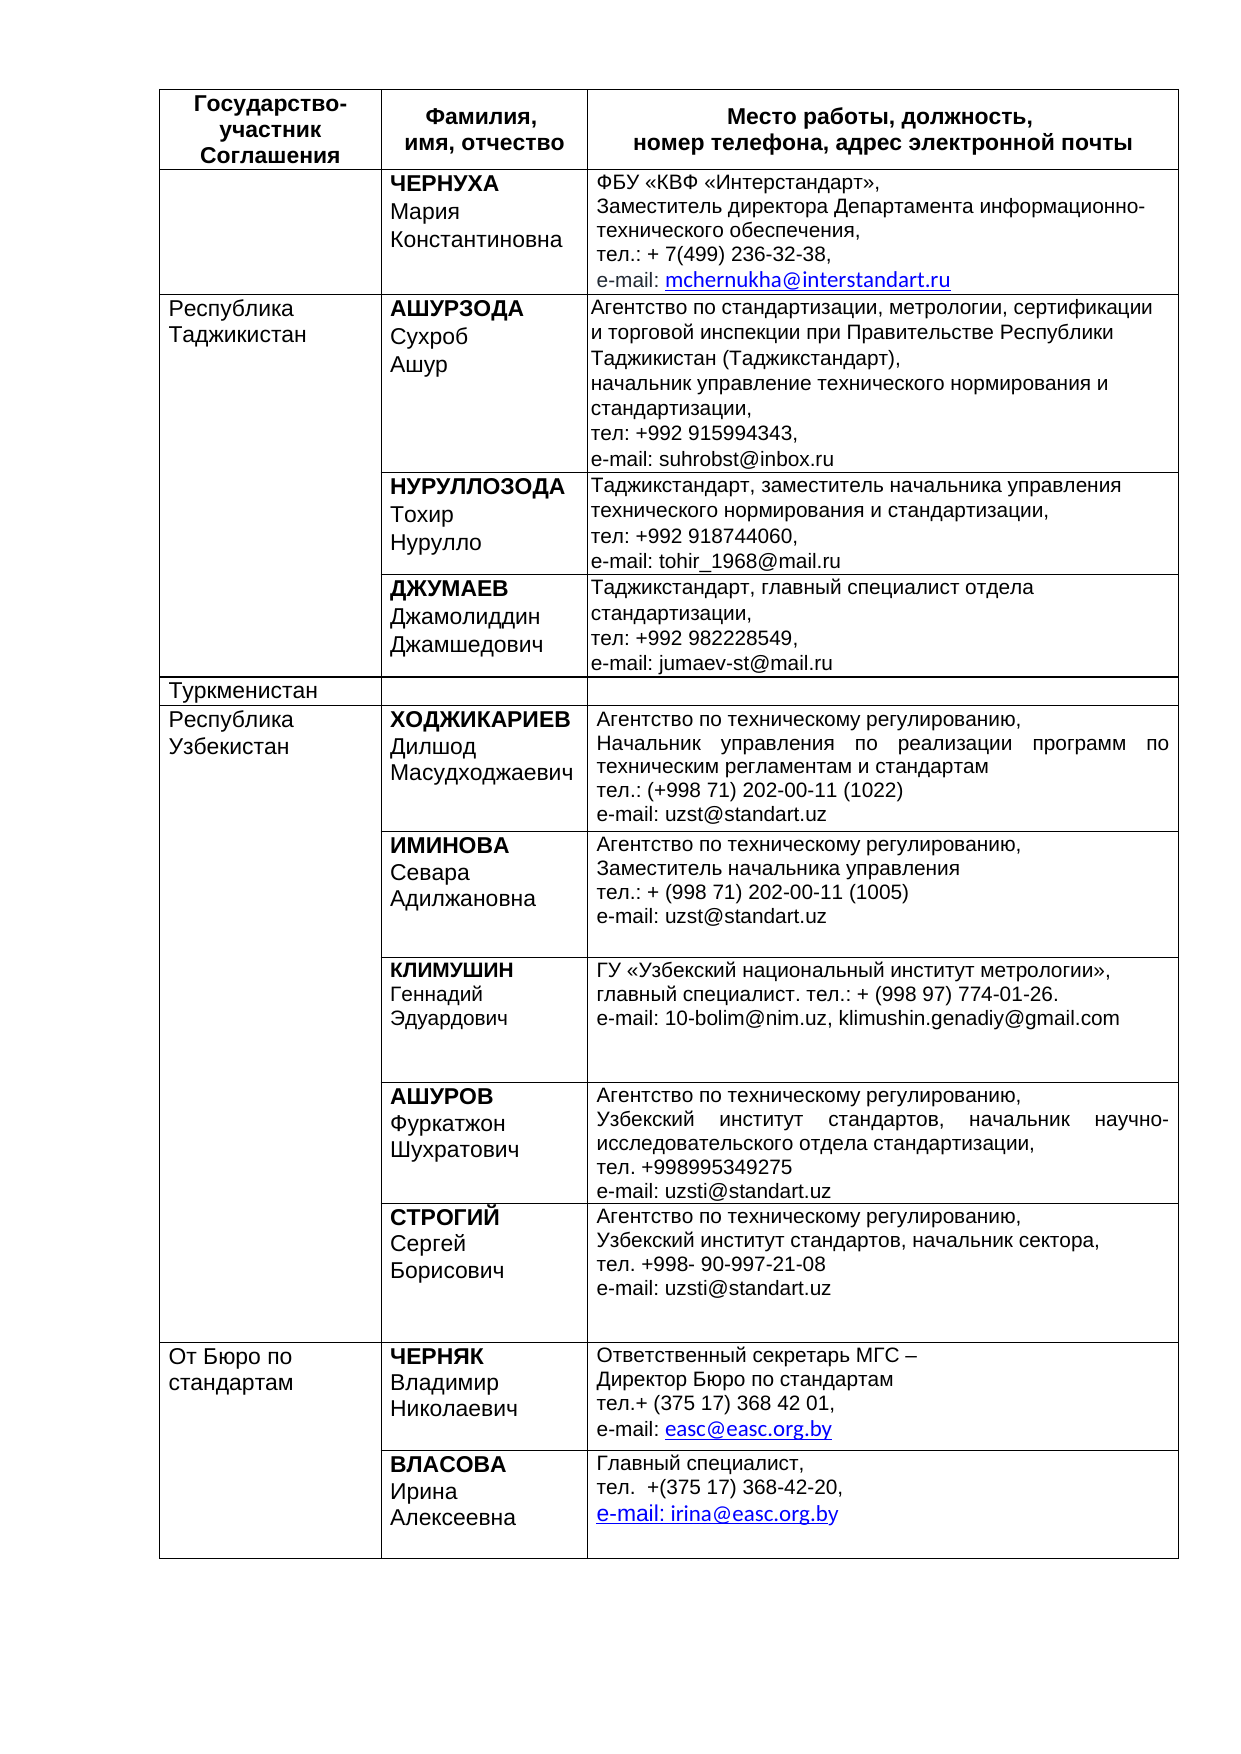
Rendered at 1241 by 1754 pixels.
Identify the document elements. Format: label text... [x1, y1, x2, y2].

table_cell [382, 678, 587, 705]
table_cell АШУРОВ Фуркатжон Шухратович [382, 1083, 587, 1203]
table_cell Туркменистан [160, 678, 381, 705]
table_cell ВЛАСОВА Ирина Алексеевна [382, 1451, 587, 1558]
table_cell [588, 678, 1178, 705]
table_cell ЧЕРНУХА Мария Константиновна [382, 170, 587, 294]
table_cell СТРОГИЙ Сергей Борисович [382, 1204, 587, 1342]
table_cell АШУРЗОДА Сухроб Ашур [382, 295, 587, 472]
table_header Фамилия, имя, отчество [382, 90, 587, 169]
table_cell Республика Таджикистан [160, 295, 381, 676]
table_cell Агентство по стандартизации, метрологии, сертификации и торговой инспекции при Правительстве Республики Таджикистан (Таджикстандарт), начальник управление технического нормирования и стандартизации, тел: +992 915994343, e-mail: suhrobst@inbox.ru [588, 295, 1178, 472]
table_cell ФБУ «КВФ «Интерстандарт», Заместитель директора Департамента информационно-технического обеспечения, тел.: + 7(499) 236-32-38, e-mail: mchernukha@interstandart.ru [588, 170, 1178, 294]
table_cell Главный специалист, тел. +(375 17) 368-42-20, е-mail: irina@easc.org.by [588, 1451, 1178, 1558]
table_header Место работы, должность, номер телефона, адрес электронной почты [588, 90, 1178, 169]
table_cell Таджикстандарт, заместитель начальника управления технического нормирования и стандартизации, тел: +992 918744060, e-mail: tohir_1968@mail.ru [588, 473, 1178, 574]
table_cell Таджикстандарт, главный специалист отдела стандартизации, тел: +992 982228549, e-mail: jumaev-st@mail.ru [588, 575, 1178, 676]
table_cell ХОДЖИКАРИЕВ Дилшод Масудходжаевич [382, 706, 587, 831]
table_cell ДЖУМАЕВ Джамолиддин Джамшедович [382, 575, 587, 676]
table_header Государство-участник Соглашения [160, 90, 381, 169]
table_cell Республика Узбекистан [160, 706, 381, 1342]
table_cell Агентство по техническому регулированию, Начальник управления по реализации программ по техническим регламентам и стандартам тел.: (+998 71) 202-00-11 (1022) e-mail: uzst@standart.uz [588, 706, 1178, 831]
table_cell ГУ «Узбекский национальный институт метрологии», главный специалист. тел.: + (998 97) 774-01-26. e-mail: 10-bolim@nim.uz, klimushin.genadiy@gmail.com [588, 958, 1178, 1082]
table_cell ЧЕРНЯК Владимир Николаевич [382, 1343, 587, 1450]
table_cell Агентство по техническому регулированию, Заместитель начальника управления тел.: + (998 71) 202-00-11 (1005) e-mail: uzst@standart.uz [588, 832, 1178, 957]
table_cell КЛИМУШИН Геннадий Эдуардович [382, 958, 587, 1082]
table_cell Агентство по техническому регулированию, Узбекский институт стандартов, начальник сектора, тел. +998- 90-997-21-08 e-mail: uzsti@standart.uz [588, 1204, 1178, 1342]
table_cell От Бюро по стандартам [160, 1343, 381, 1558]
table_cell Ответственный секретарь МГС – Директор Бюро по стандартам тел.+ (375 17) 368 42 01, e-mail: easc@easc.org.by [588, 1343, 1178, 1450]
table_cell ИМИНОВА Севара Адилжановна [382, 832, 587, 957]
table_cell НУРУЛЛОЗОДА Тохир Нурулло [382, 473, 587, 574]
table_cell Агентство по техническому регулированию, Узбекский институт стандартов, начальник научно-исследовательского отдела стандартизации, тел. +998995349275 e-mail: uzsti@standart.uz [588, 1083, 1178, 1203]
